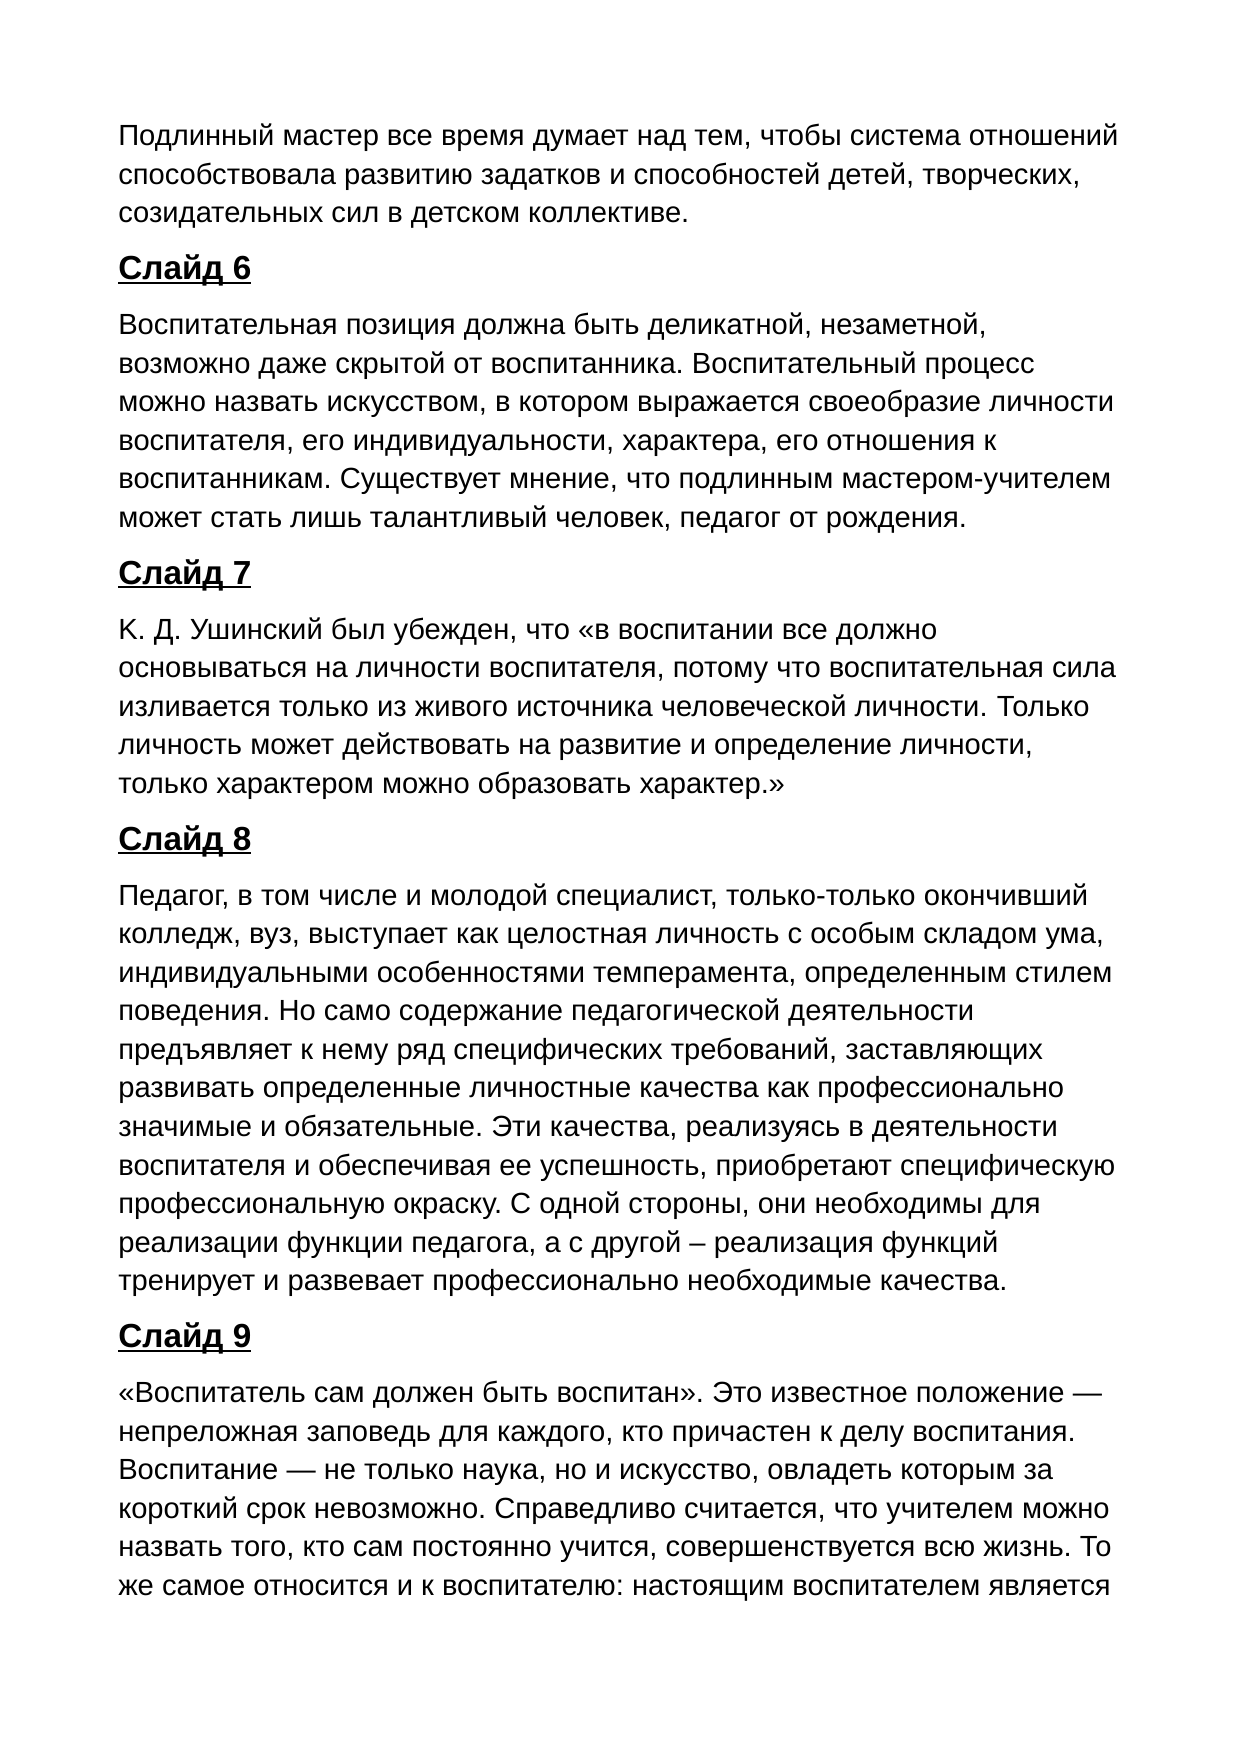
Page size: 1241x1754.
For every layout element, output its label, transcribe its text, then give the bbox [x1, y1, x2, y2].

text Слайд 6 [118, 248, 1122, 287]
text Слайд 9 [118, 1316, 1122, 1355]
text Воспитательная позиция должна быть деликатной, незаметной, возможно даже скрытой от воспитанника. Воспитательный процесс можно назвать искусством, в котором выражается своеобразие личности воспитателя, его индивидуальности, характера, его отношения к воспитанникам. Существует мнение, что подлинным мастером-учителем может стать лишь талантливый человек, педагог от рождения. [118, 307, 1122, 533]
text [118, 118, 1122, 229]
text Педагог, в том числе и молодой специалист, только-только окончивший колледж, вуз, выступает как целостная личность с особым складом ума, индивидуальными особенностями темперамента, определенным стилем поведения. Но само содержание педагогической деятельности предъявляет к нему ряд специфических требований, заставляющих развивать определенные личностные качества как профессионально значимые и обязательные. Эти качества, реализуясь в деятельности воспитателя и обеспечивая ее успешность, приобретают специфическую профессиональную окраску. С одной стороны, они необходимы для реализации функции педагога, а с другой – реализация функций тренирует и развевает профессионально необходимые качества. [118, 878, 1122, 1297]
text Слайд 7 [118, 553, 1122, 591]
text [118, 1375, 1122, 1601]
text K. Д. Ушинский был убежден, что «в воспитании все должно основываться на личности воспитателя, потому что воспитательная сила изливается только из живого источника человеческой личности. Только личность может действовать на развитие и определение личности, только характером можно образовать характер.» [118, 612, 1122, 799]
text Слайд 8 [118, 819, 1122, 857]
